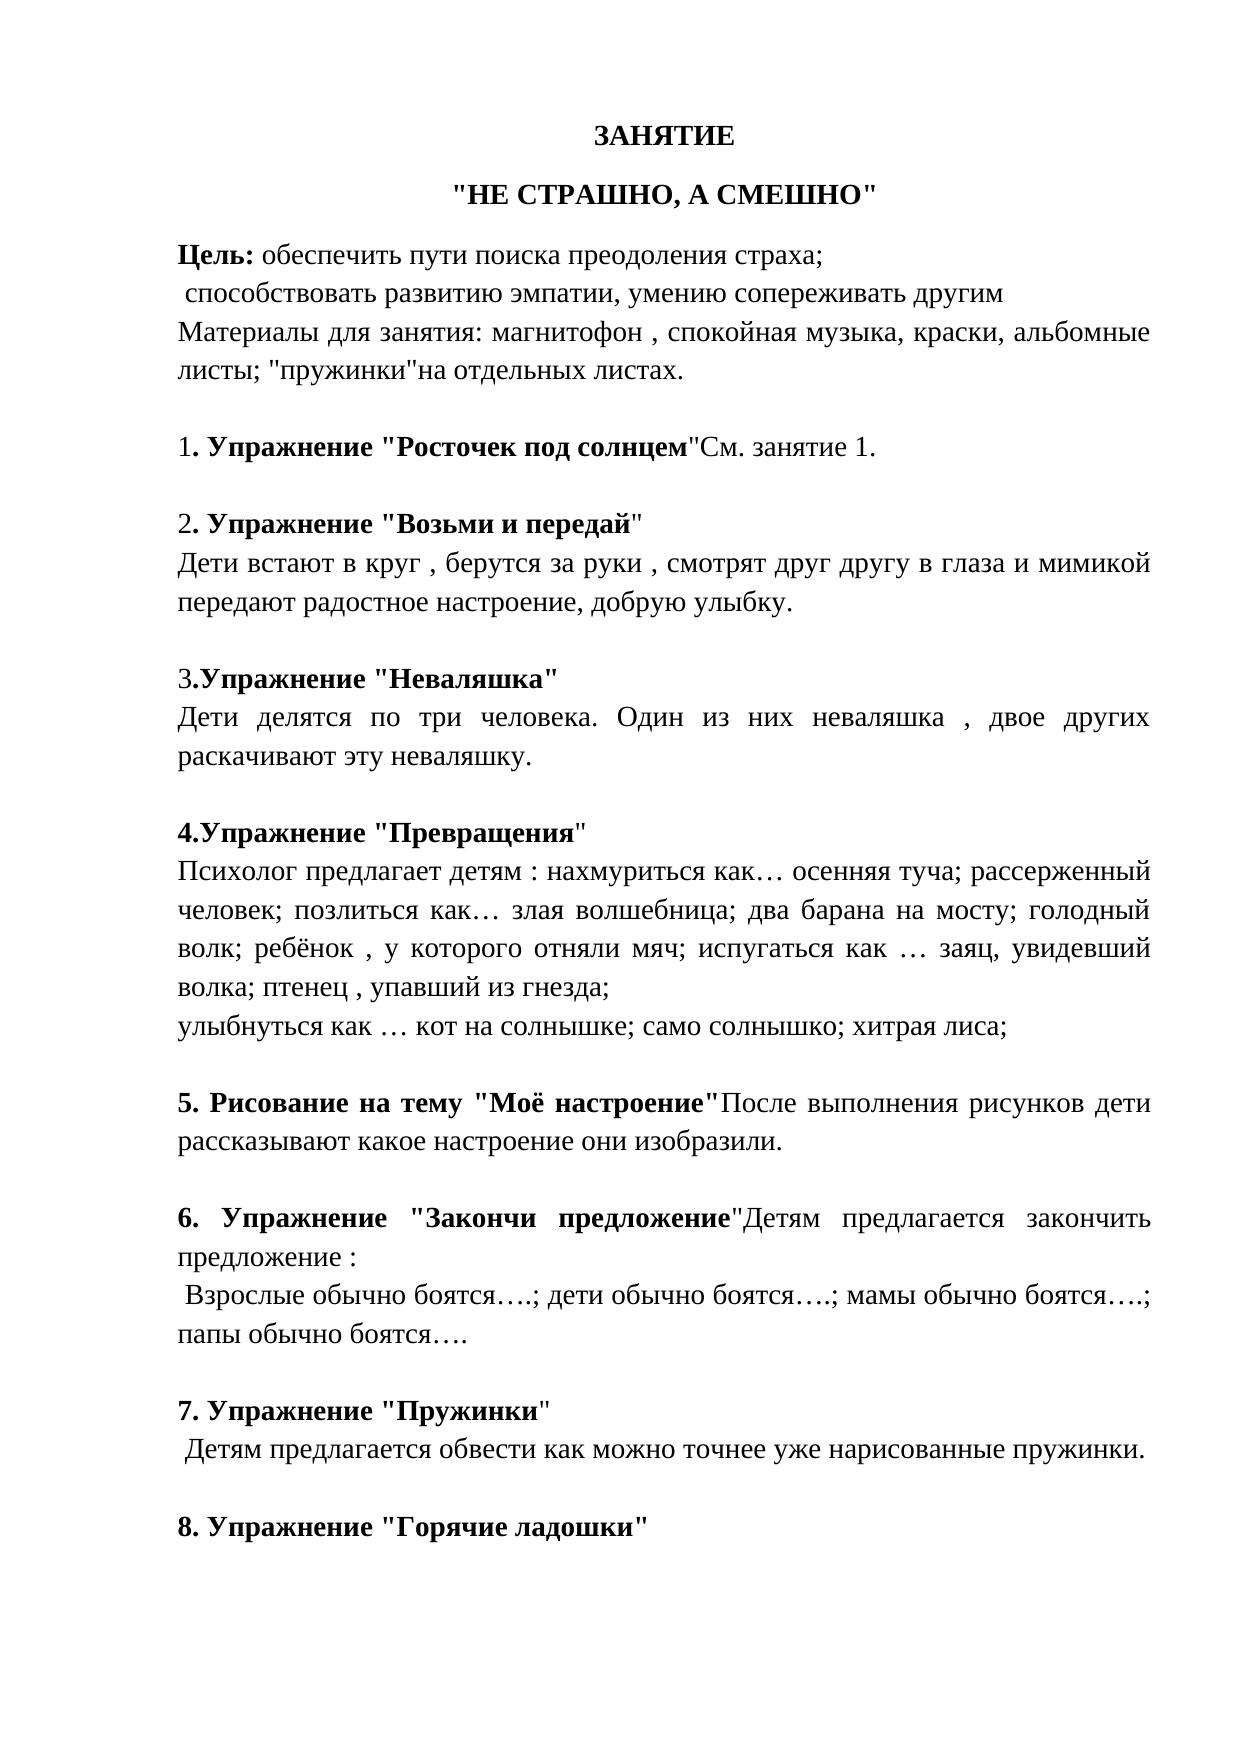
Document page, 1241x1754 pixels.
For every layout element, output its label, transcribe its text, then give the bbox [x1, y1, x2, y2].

text Цель: обеспечить пути поиска преодоления страха; [177, 237, 1152, 270]
text 1. Упражнение "Росточек под солнцем"См. занятие 1. [177, 429, 1152, 463]
text Материалы для занятия: магнитофон , спокойная музыка, краски, альбомные листы; "пружинки"на отдельных листах. [177, 314, 1152, 386]
text 4.Упражнение "Превращения" [177, 815, 1152, 848]
text 2. Упражнение "Возьми и передай" [177, 507, 1152, 540]
text ЗАНЯТИЕ [177, 118, 1152, 152]
text Дети делятся по три человека. Один из них неваляшка , двое других раскачивают эту неваляшку. [177, 699, 1152, 771]
text улыбнуться как … кот на солнышке; само солнышко; хитрая лиса; [177, 1008, 1152, 1041]
text 8. Упражнение "Горячие ладошки" [177, 1509, 1152, 1542]
text Взрослые обычно боятся….; дети обычно боятся….; мамы обычно боятся….; папы обычно боятся…. [177, 1277, 1152, 1349]
text 3.Упражнение "Неваляшка" [177, 661, 1152, 694]
text "НЕ СТРАШНО, А СМЕШНО" [177, 177, 1152, 211]
text 5. Рисование на тему "Моё настроение"После выполнения рисунков дети рассказывают какое настроение они изобразили. [177, 1085, 1152, 1157]
text 6. Упражнение "Закончи предложение"Детям предлагается закончить предложение : [177, 1200, 1152, 1272]
text способствовать развитию эмпатии, умению сопереживать другим [177, 275, 1152, 309]
text Психолог предлагает детям : нахмуриться как… осенняя туча; рассерженный человек; позлиться как… злая волшебница; два барана на мосту; голодный волк; ребёнок , у которого отняли мяч; испугаться как … заяц, увидевший волка; птенец , упавший из гнезда; [177, 853, 1152, 1003]
text Детям предлагается обвести как можно точнее уже нарисованные пружинки. [177, 1432, 1152, 1465]
text 7. Упражнение "Пружинки" [177, 1393, 1152, 1427]
text Дети встают в круг , берутся за руки , смотрят друг другу в глаза и мимикой передают радостное настроение, добрую улыбку. [177, 545, 1152, 617]
